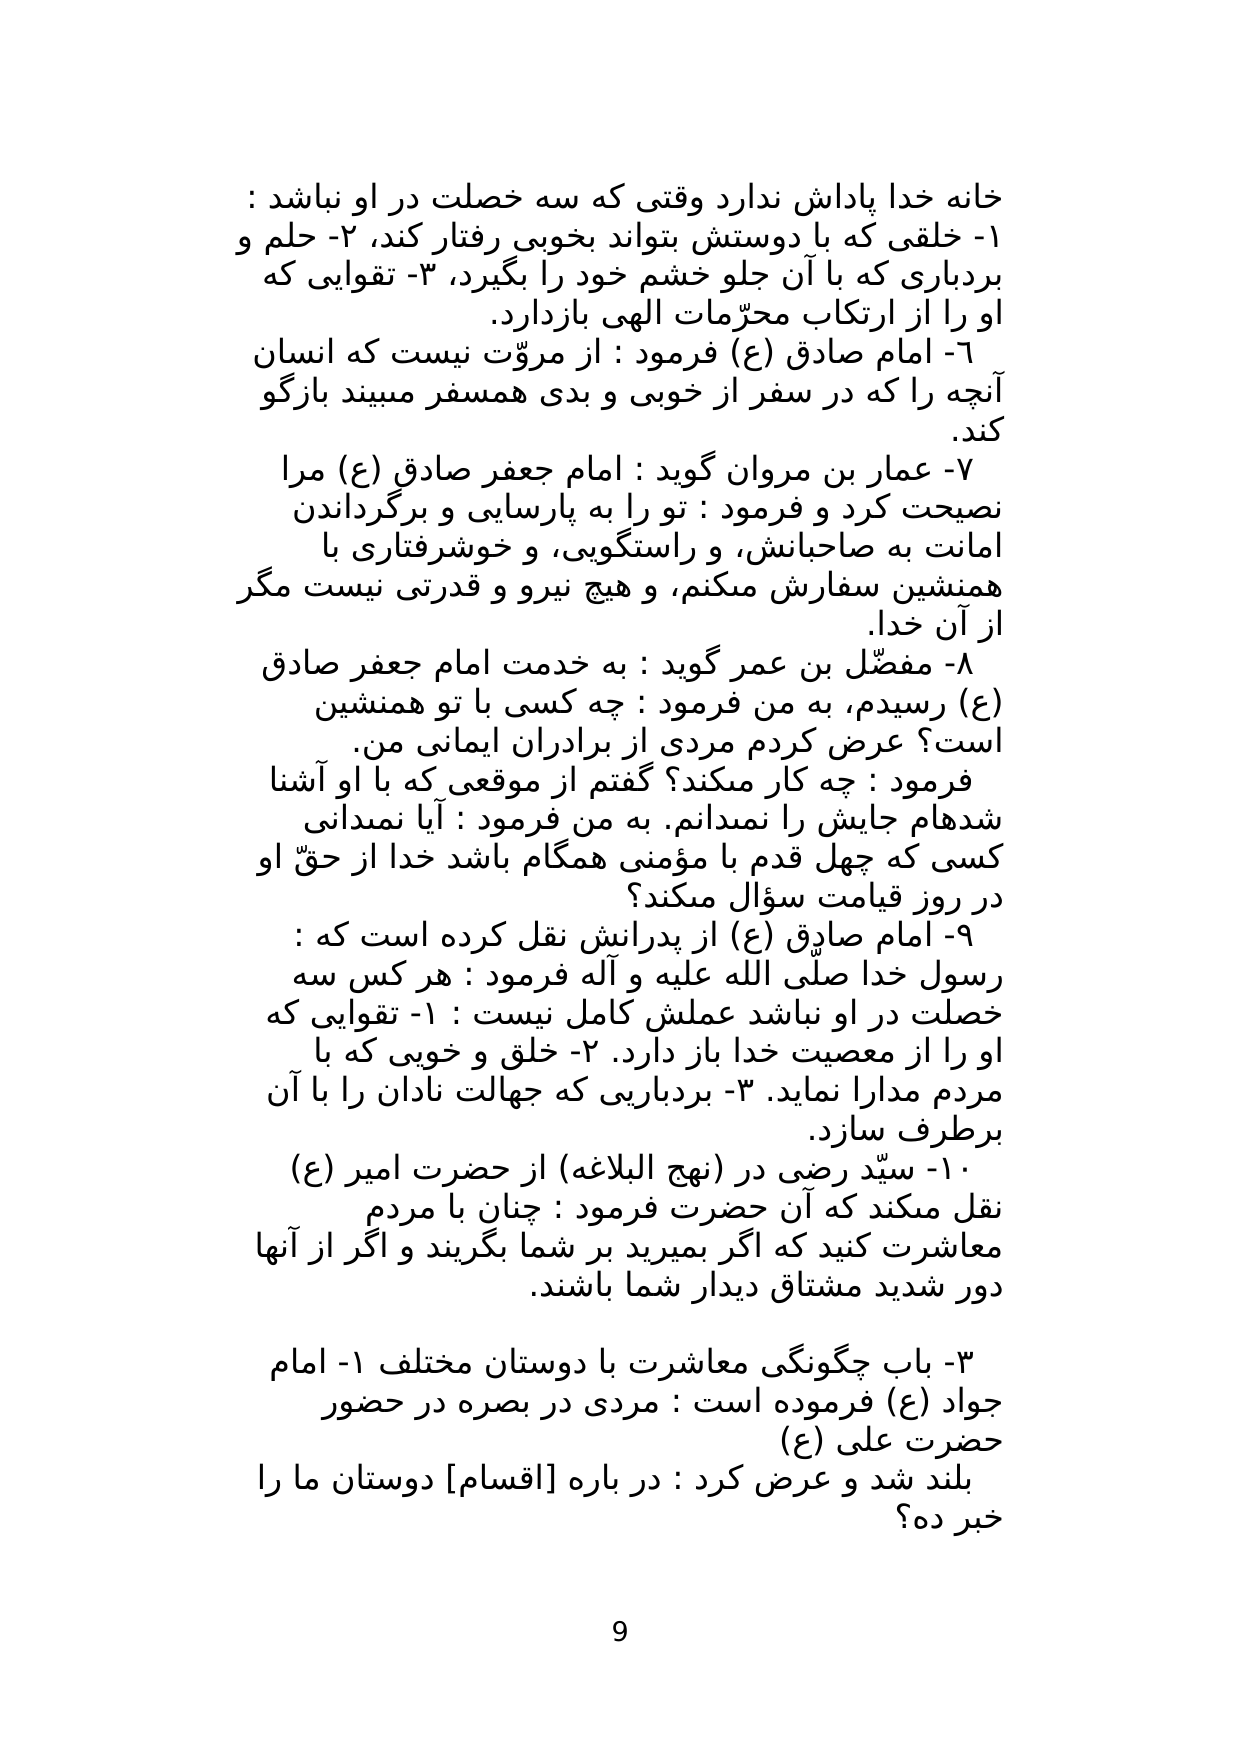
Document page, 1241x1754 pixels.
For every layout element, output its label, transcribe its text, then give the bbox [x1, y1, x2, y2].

text فرمود : چه كار مى‏كند؟ گفتم از موقعى كه با او آشنا شده‏ام جايش را نمى‏دانم. به من فرمود : آيا نمى‏دانى كسى كه چهل قدم با مؤمنى همگام باشد خدا از حقّ او در روز قيامت سؤال مى‏كند؟ [236, 760, 1004, 915]
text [236, 177, 1004, 333]
text ٣- باب چگونگى معاشرت با دوستان مختلف‏ ١- امام جواد (ع) فرموده است : مردى در بصره در حضور حضرت على (ع) [236, 1342, 1004, 1459]
text ٧- عمار بن مروان گويد : امام جعفر صادق (ع) مرا نصيحت كرد و فرمود : تو را به پارسايى و برگرداندن امانت به صاحبانش، و راستگويى، و خوشرفتارى با همنشين سفارش مى‏كنم، و هيچ نيرو و قدرتى نيست مگر از آن خدا. [236, 449, 1004, 643]
text ٩- امام صادق (ع) از پدرانش نقل كرده است كه : رسول خدا صلّى الله عليه و آله فرمود : هر كس سه خصلت در او نباشد عملش كامل نيست : ١- تقوايى كه او را از معصيت خدا باز دارد. ٢- خلق و خويى كه با مردم مدارا نمايد. ٣- بردباريى كه جهالت نادان را با آن برطرف سازد. [236, 915, 1004, 1148]
text ٦- امام صادق (ع) فرمود : از مروّت نيست كه انسان آنچه را كه در سفر از خوبى و بدى همسفر مى‏بيند بازگو كند. [236, 333, 1004, 449]
text ٨- مفضّل بن عمر گويد : به خدمت امام جعفر صادق (ع) رسيدم، به من فرمود : چه كسى با تو همنشين است؟ عرض كردم مردى از برادران ايمانى من. [236, 643, 1004, 760]
text ١٠- سيّد رضى در (نهج البلاغه) از حضرت امير (ع) نقل مى‏كند كه آن حضرت فرمود : چنان با مردم معاشرت كنيد كه اگر بميريد بر شما بگريند و اگر از آنها دور شديد مشتاق ديدار شما باشند. [236, 1148, 1004, 1304]
text بلند شد و عرض كرد : در باره [اقسام] دوستان ما را خبر ده؟ [236, 1459, 1004, 1537]
